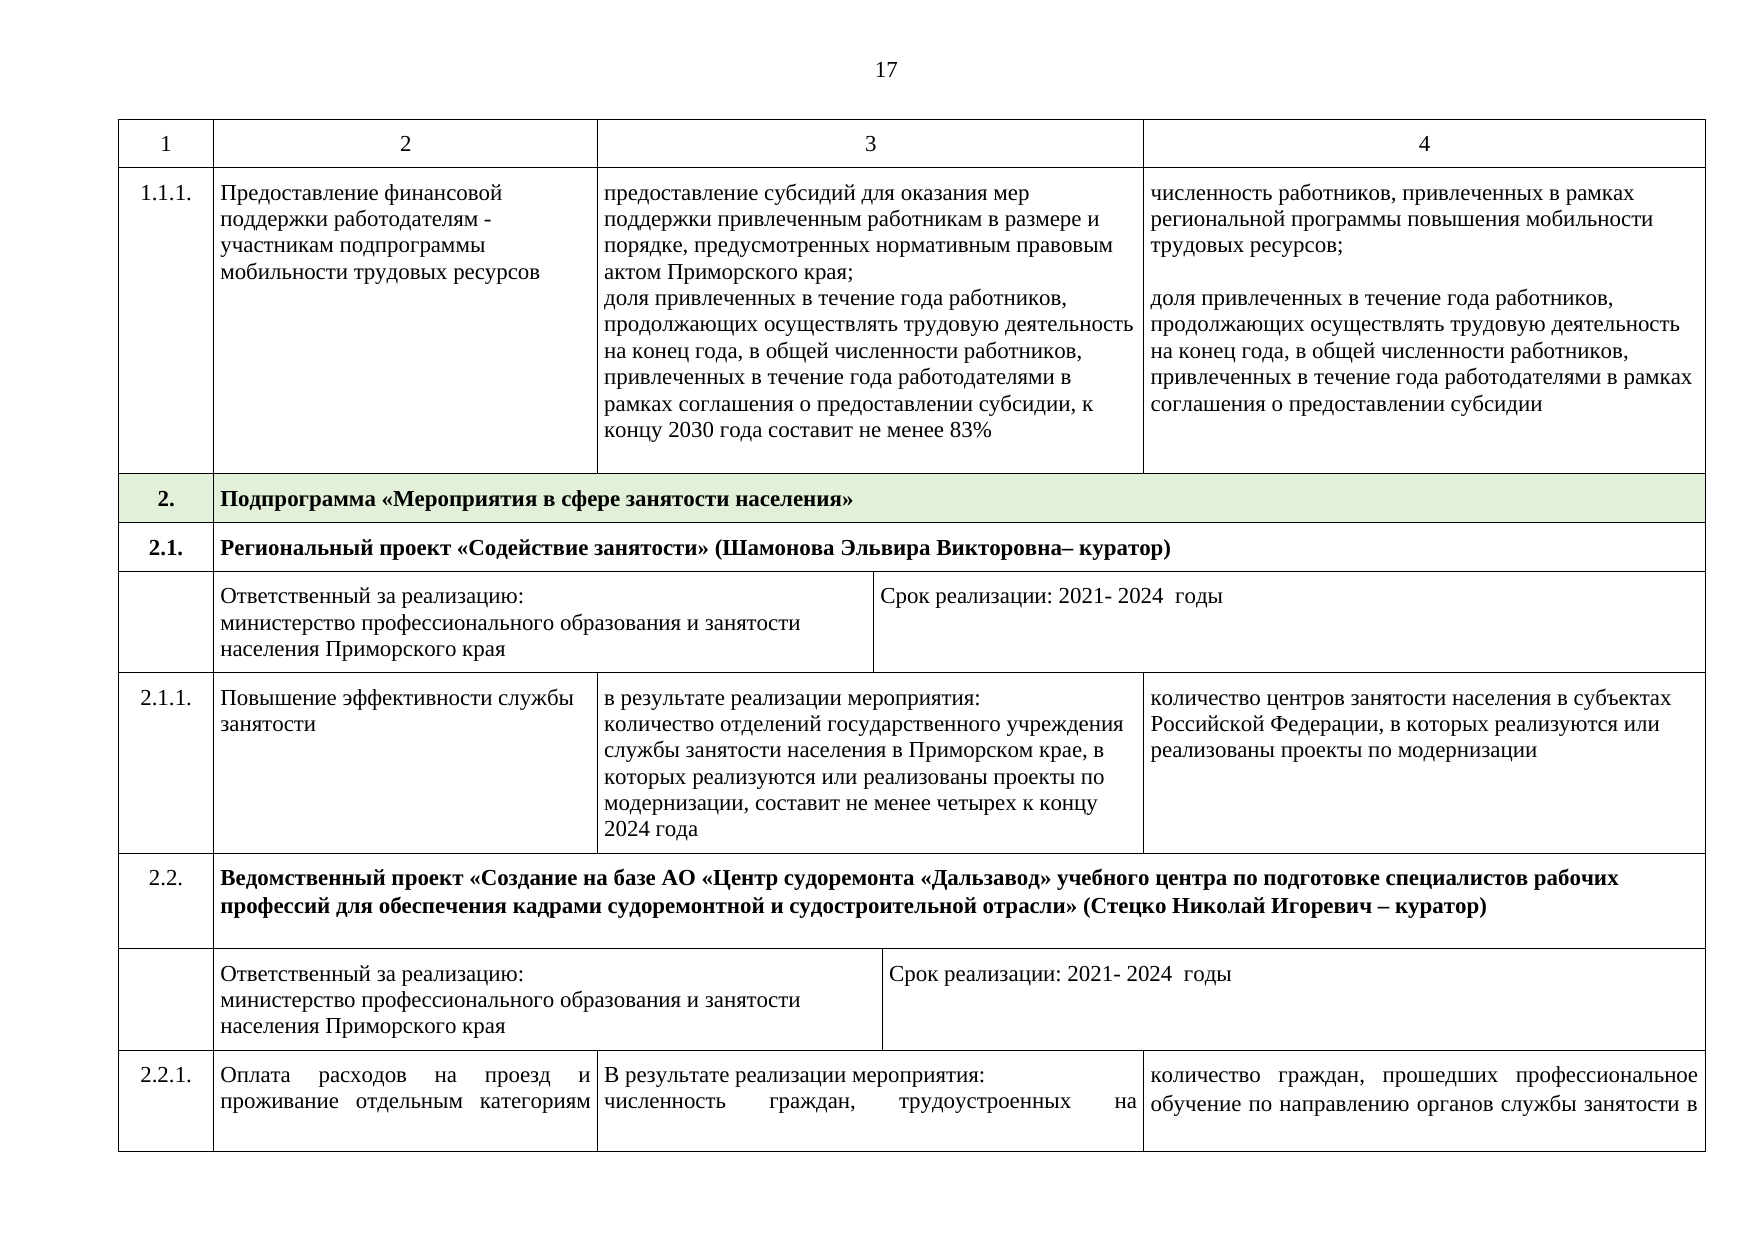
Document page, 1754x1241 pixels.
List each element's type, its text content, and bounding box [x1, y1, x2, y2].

table_cell 2.2. [119, 854, 213, 948]
table_cell Предоставление финансовой поддержки работодателям - участникам подпрограммы мобильности трудовых ресурсов [214, 168, 597, 473]
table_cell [214, 1051, 597, 1151]
table_cell Срок реализации: 2021- 2024 годы [874, 572, 1705, 672]
table_header 2 [214, 120, 597, 167]
table_cell Ведомственный проект «Создание на базе АО «Центр судоремонта «Дальзавод» учебного центра по подготовке специалистов рабочих профессий для обеспечения кадрами судоремонтной и судостроительной отрасли» (Стецко Николай Игоревич – куратор) [214, 854, 1705, 948]
table_cell [119, 949, 213, 1049]
table_cell 2. [119, 474, 213, 522]
table_cell Региональный проект «Содействие занятости» (Шамонова Эльвира Викторовна– куратор) [214, 523, 1705, 571]
table_cell Подпрограмма «Мероприятия в сфере занятости населения» [214, 474, 1705, 522]
table_cell количество центров занятости населения в субъектах Российской Федерации, в которых реализуются или реализованы проекты по модернизации [1144, 673, 1705, 852]
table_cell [598, 1051, 1143, 1151]
table_cell 2.1. [119, 523, 213, 571]
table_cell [1144, 1051, 1705, 1151]
table_header 4 [1144, 120, 1705, 167]
table_cell 2.1.1. [119, 673, 213, 852]
table_cell 2.2.1. [119, 1051, 213, 1151]
table_cell [119, 572, 213, 672]
table_cell Ответственный за реализацию: министерство профессионального образования и занятости населения Приморского края [214, 572, 873, 672]
table_header 1 [119, 120, 213, 167]
table_cell Повышение эффективности службы занятости [214, 673, 597, 852]
table_cell в результате реализации мероприятия: количество отделений государственного учреждения службы занятости населения в Приморском крае, в которых реализуются или реализованы проекты по модернизации, составит не менее четырех к концу 2024 года [598, 673, 1143, 852]
table_header 3 [598, 120, 1143, 167]
table_cell Ответственный за реализацию: министерство профессионального образования и занятости населения Приморского края [214, 949, 882, 1049]
table_cell Срок реализации: 2021- 2024 годы [883, 949, 1705, 1049]
table_cell 1.1.1. [119, 168, 213, 473]
table_cell численность работников, привлеченных в рамках региональной программы повышения мобильности трудовых ресурсов; доля привлеченных в течение года работников, продолжающих осуществлять трудовую деятельность на конец года, в общей численности работников, привлеченных в течение года работодателями в рамках соглашения о предоставлении субсидии [1144, 168, 1705, 473]
table_cell предоставление субсидий для оказания мер поддержки привлеченным работникам в размере и порядке, предусмотренных нормативным правовым актом Приморского края; доля привлеченных в течение года работников, продолжающих осуществлять трудовую деятельность на конец года, в общей численности работников, привлеченных в течение года работодателями в рамках соглашения о предоставлении субсидии, к концу 2030 года составит не менее 83% [598, 168, 1143, 473]
